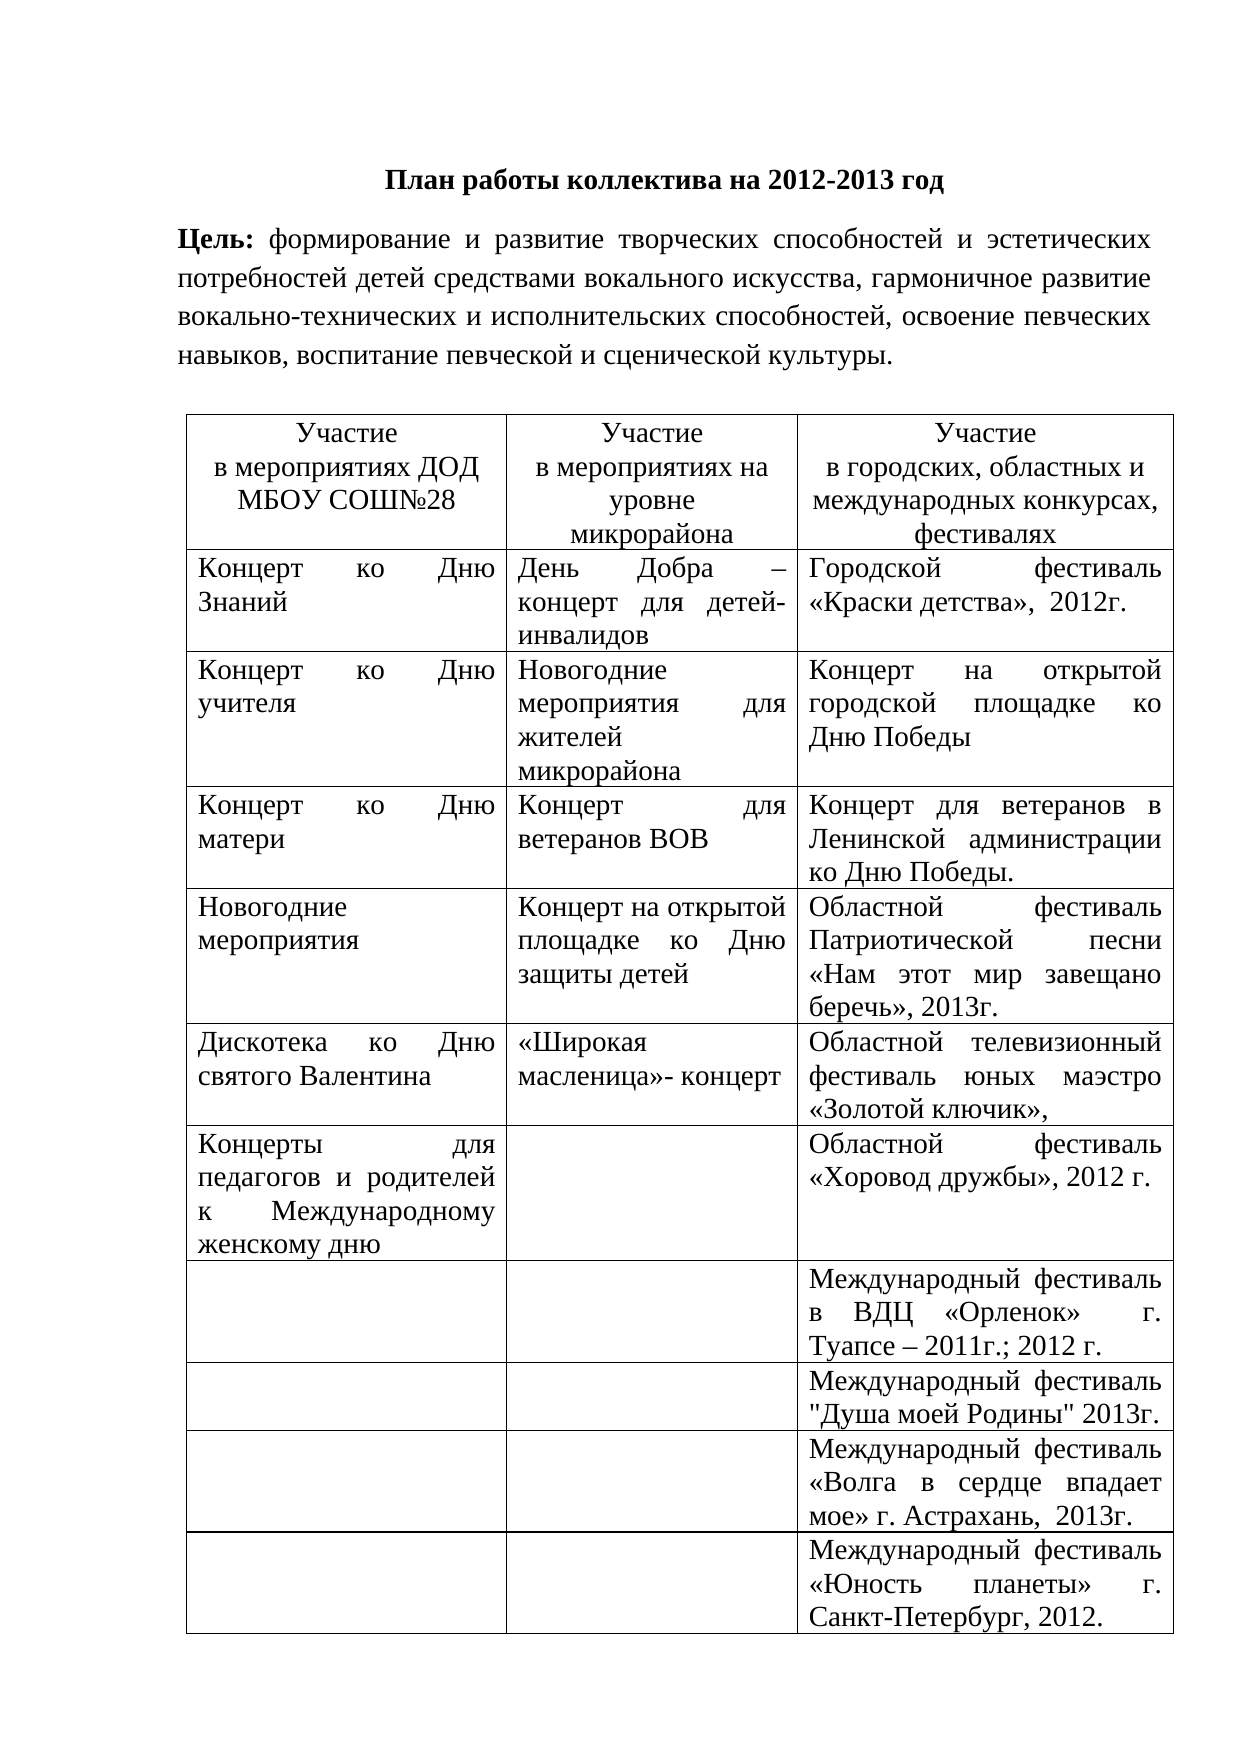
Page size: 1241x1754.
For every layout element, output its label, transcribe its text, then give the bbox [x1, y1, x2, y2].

table_cell [507, 1533, 797, 1633]
table_cell [507, 1431, 797, 1531]
table_cell «Широкая масленица»- концерт [507, 1024, 797, 1125]
table_cell [507, 1126, 797, 1260]
table_cell Концерт ко Дню Знаний [187, 550, 506, 651]
table_cell Областной телевизионный фестиваль юных маэстро «Золотой ключик», [798, 1024, 1173, 1125]
table_cell [187, 1363, 506, 1430]
table_cell Международный фестиваль «Юность планеты» г. Санкт-Петербург, 2012. [798, 1533, 1173, 1633]
text План работы коллектива на 2012-2013 год [177, 162, 1152, 196]
table_cell Концерты для педагогов и родителей к Международному женскому дню [187, 1126, 506, 1260]
table_cell Концерт на открытой площадке ко Дню защиты детей [507, 889, 797, 1023]
table_cell [507, 1261, 797, 1362]
table_cell Концерт ко Дню матери [187, 787, 506, 888]
table_cell День Добра – концерт для детей-инвалидов [507, 550, 797, 651]
table_cell Международный фестиваль в ВДЦ «Орленок» г. Туапсе – 2011г.; 2012 г. [798, 1261, 1173, 1362]
table_cell Дискотека ко Дню святого Валентина [187, 1024, 506, 1125]
table_cell [187, 1431, 506, 1531]
table_cell Концерт для ветеранов ВОВ [507, 787, 797, 888]
table_cell [187, 1533, 506, 1633]
text Цель: формирование и развитие творческих способностей и эстетических потребностей детей средствами вокального искусства, гармоничное развитие вокально-технических и исполнительских способностей, освоение певческих навыков, воспитание певческой и сценической культуры. [177, 221, 1152, 371]
table_cell [187, 1261, 506, 1362]
table_cell Городской фестиваль «Краски детства», 2012г. [798, 550, 1173, 651]
table_header Участие в мероприятиях на уровне микрорайона [507, 415, 797, 549]
table_cell Международный фестиваль "Душа моей Родины" 2013г. [798, 1363, 1173, 1430]
table_cell Новогодние мероприятия [187, 889, 506, 1023]
table_cell Концерт на открытой городской площадке ко Дню Победы [798, 652, 1173, 786]
table_cell [507, 1363, 797, 1430]
table_cell Областной фестиваль Патриотической песни «Нам этот мир завещано беречь», 2013г. [798, 889, 1173, 1023]
table_cell Новогодние мероприятия для жителей микрорайона [507, 652, 797, 786]
table_cell Концерт для ветеранов в Ленинской администрации ко Дню Победы. [798, 787, 1173, 888]
table_cell Областной фестиваль «Хоровод дружбы», 2012 г. [798, 1126, 1173, 1260]
table_header Участие в мероприятиях ДОД МБОУ СОШ№28 [187, 415, 506, 549]
table_header Участие в городских, областных и международных конкурсах, фестивалях [798, 415, 1173, 549]
table_cell Международный фестиваль «Волга в сердце впадает мое» г. Астрахань, 2013г. [798, 1431, 1173, 1531]
table_cell Концерт ко Дню учителя [187, 652, 506, 786]
